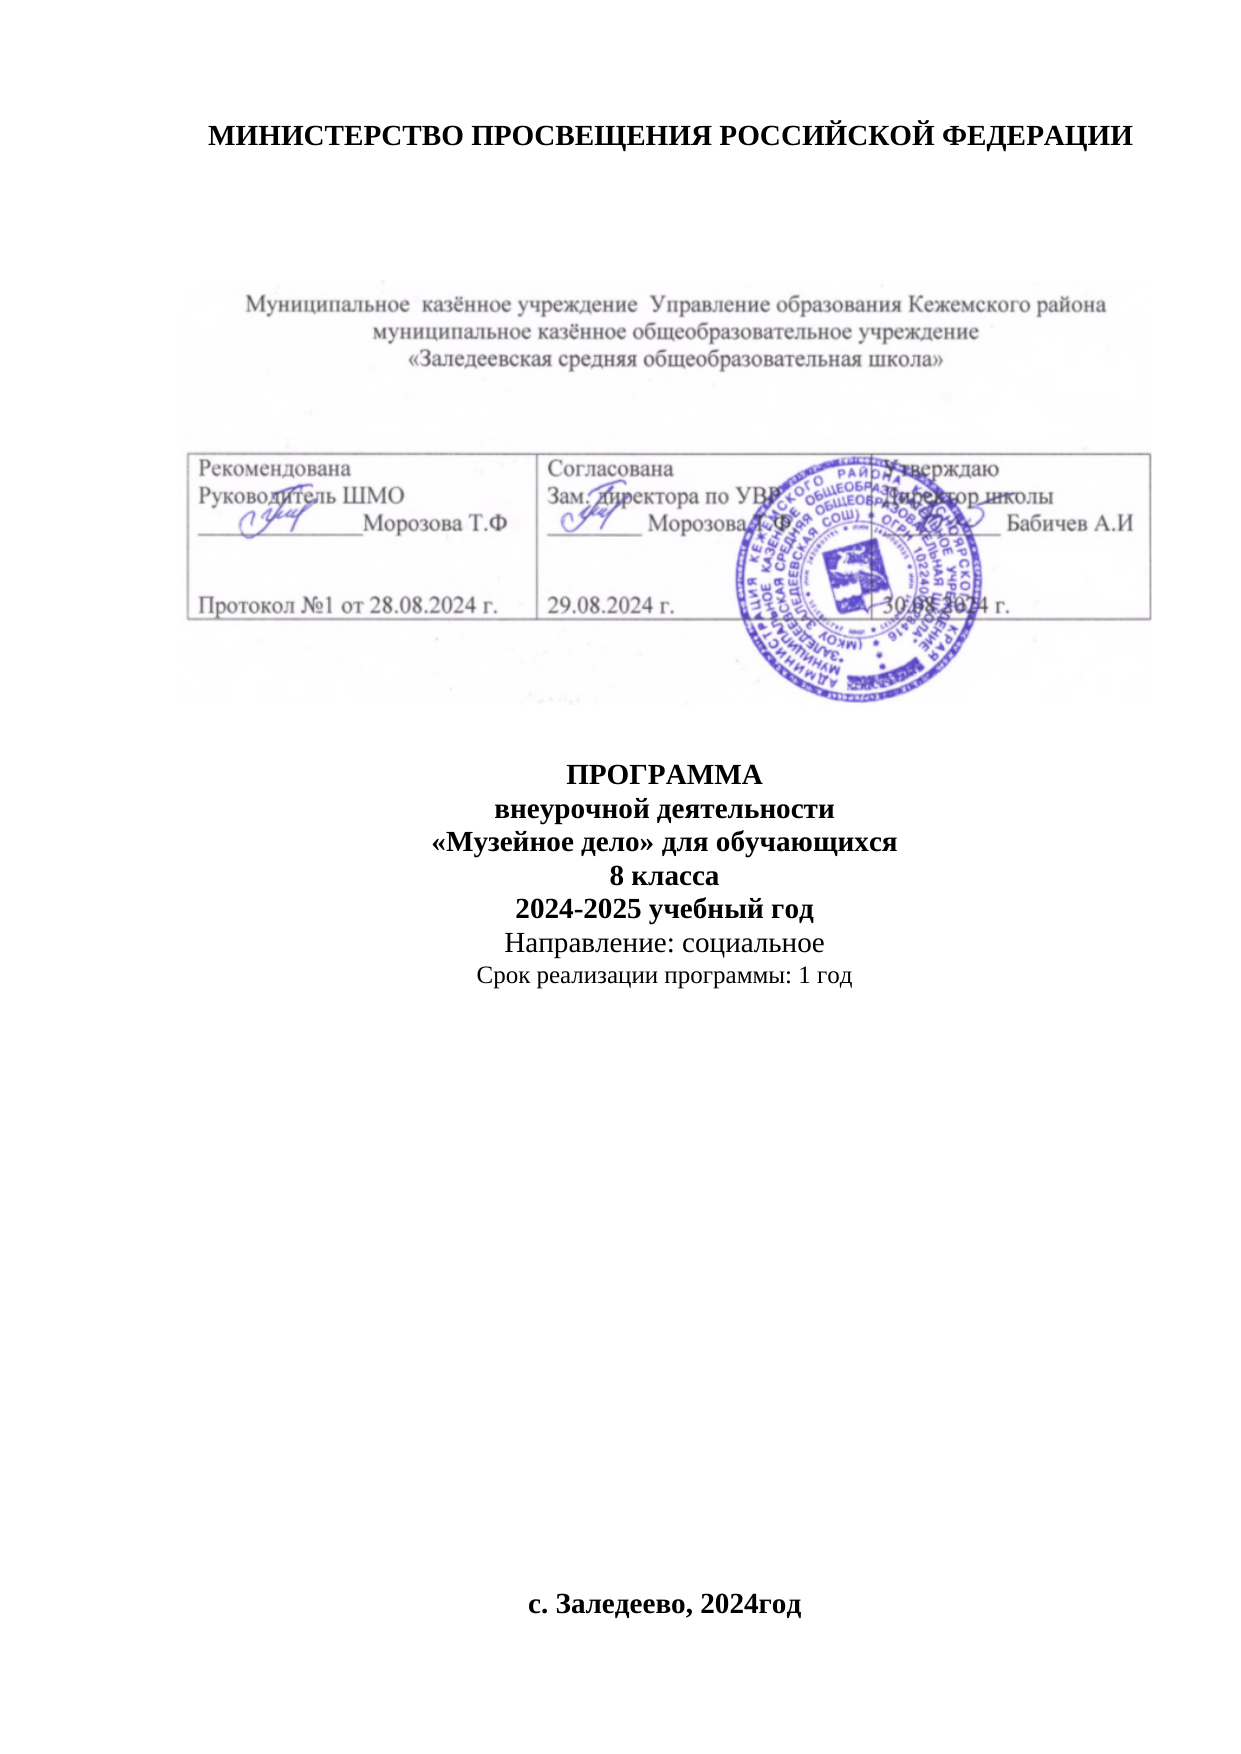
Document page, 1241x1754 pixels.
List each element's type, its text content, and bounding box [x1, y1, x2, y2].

text 8 класса [177, 858, 1152, 891]
text с. Заледеево, 2024год [177, 1586, 1152, 1619]
picture [177, 280, 1152, 705]
text МИНИСТЕРСТВО ПРОСВЕЩЕНИЯ РОССИЙСКОЙ ФЕДЕРАЦИИ [190, 118, 1152, 152]
text внеурочной деятельности [177, 791, 1152, 824]
text Направление: социальное [177, 925, 1152, 958]
text 2024-2025 учебный год [177, 891, 1152, 925]
text Срок реализации программы: 1 год [177, 961, 1152, 989]
text «Музейное дело» для обучающихся [177, 824, 1152, 858]
text ПРОГРАММА [177, 757, 1152, 791]
